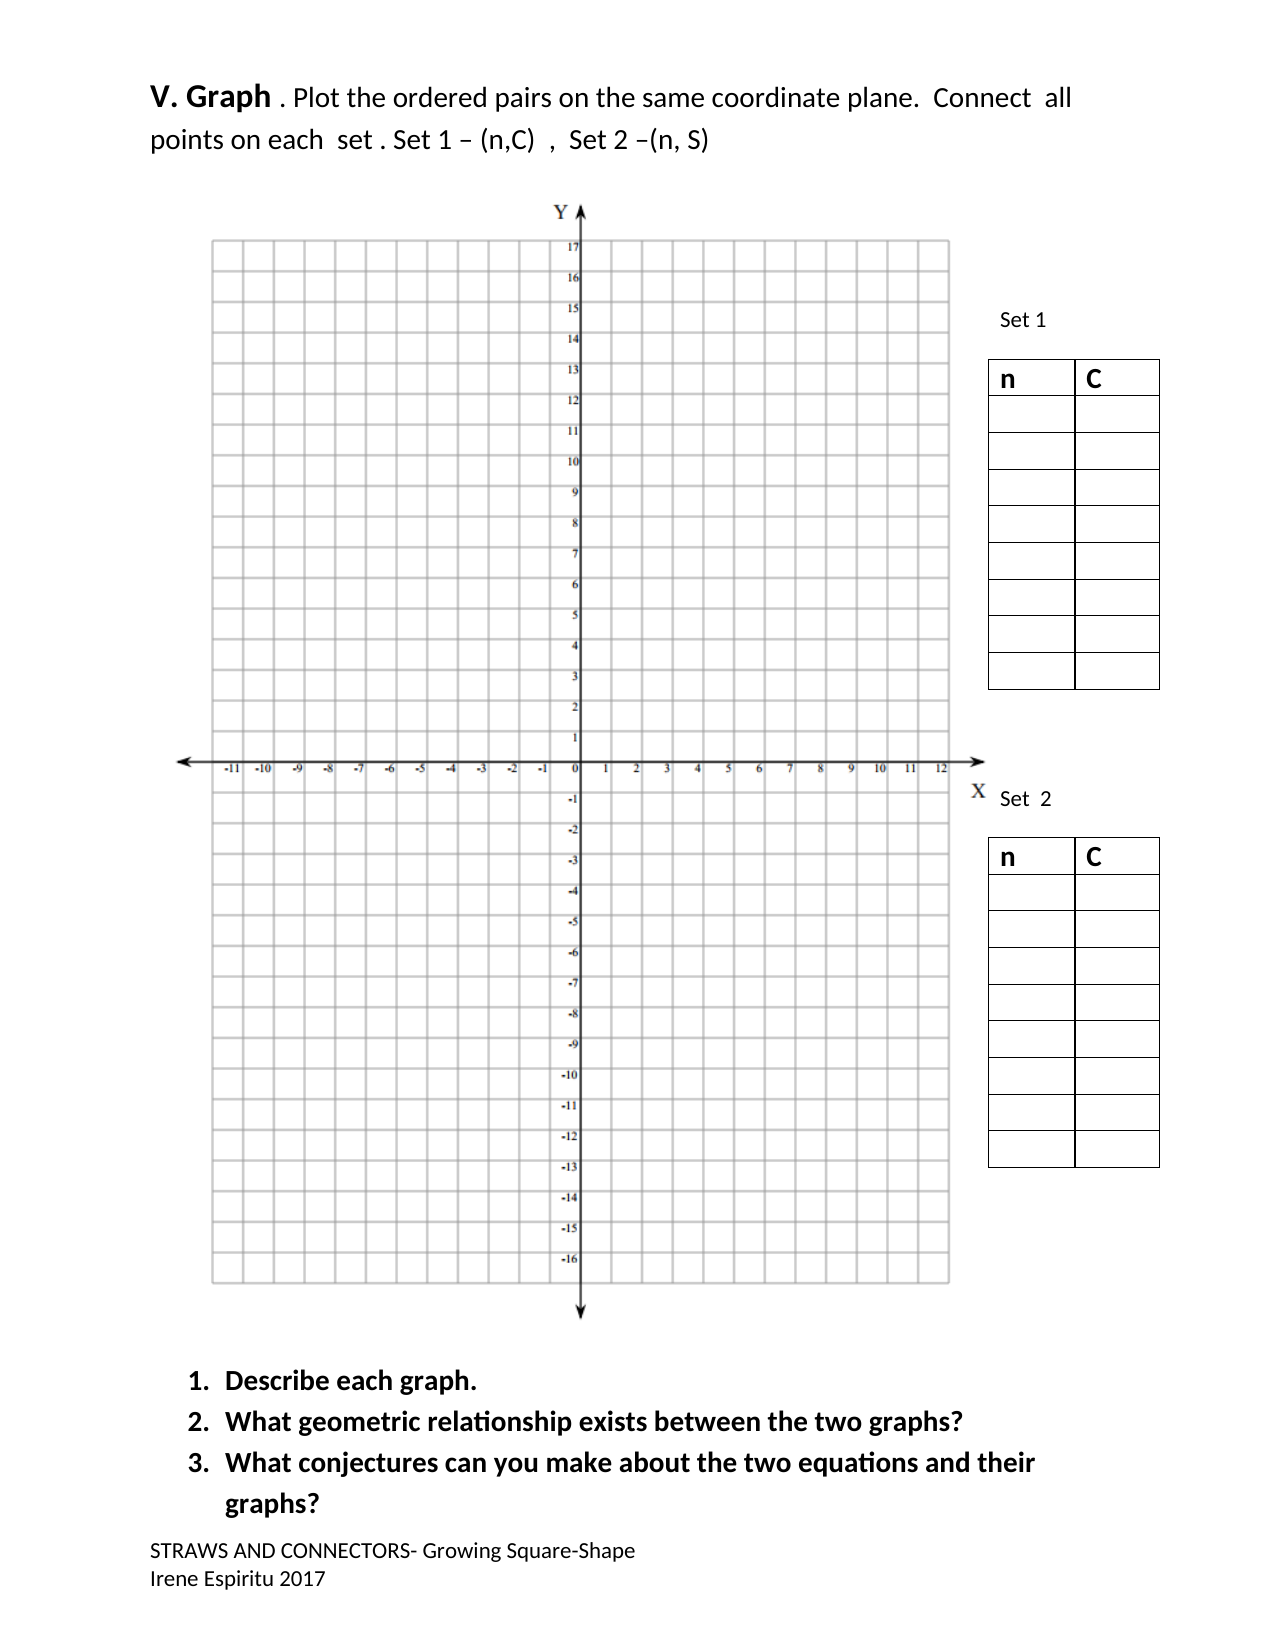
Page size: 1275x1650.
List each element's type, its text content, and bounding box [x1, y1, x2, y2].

picture [989, 580, 994, 615]
picture [989, 396, 994, 432]
list Describe each graph. [187, 1362, 1125, 1398]
picture [989, 1131, 994, 1167]
picture [989, 360, 994, 395]
picture [989, 506, 994, 542]
picture [989, 616, 994, 652]
picture [989, 985, 994, 1020]
picture [989, 948, 994, 984]
picture [989, 1058, 994, 1094]
picture [989, 875, 994, 910]
picture [989, 911, 994, 947]
picture [989, 470, 994, 505]
picture [989, 838, 994, 874]
list What geometric relationship exists between the two graphs? [187, 1403, 1125, 1439]
picture [989, 653, 994, 689]
picture [989, 433, 994, 469]
picture [989, 543, 994, 579]
picture [989, 1021, 994, 1057]
text V. Graph . Plot the ordered pairs on the same coordinate plane. Connect all points on each set . Set 1 – (n,C) , Set 2 –(n, S) [150, 75, 1125, 157]
list What conjectures can you make about the two equations and their graphs? [187, 1444, 1125, 1521]
picture [989, 1095, 994, 1130]
picture [150, 182, 994, 1337]
